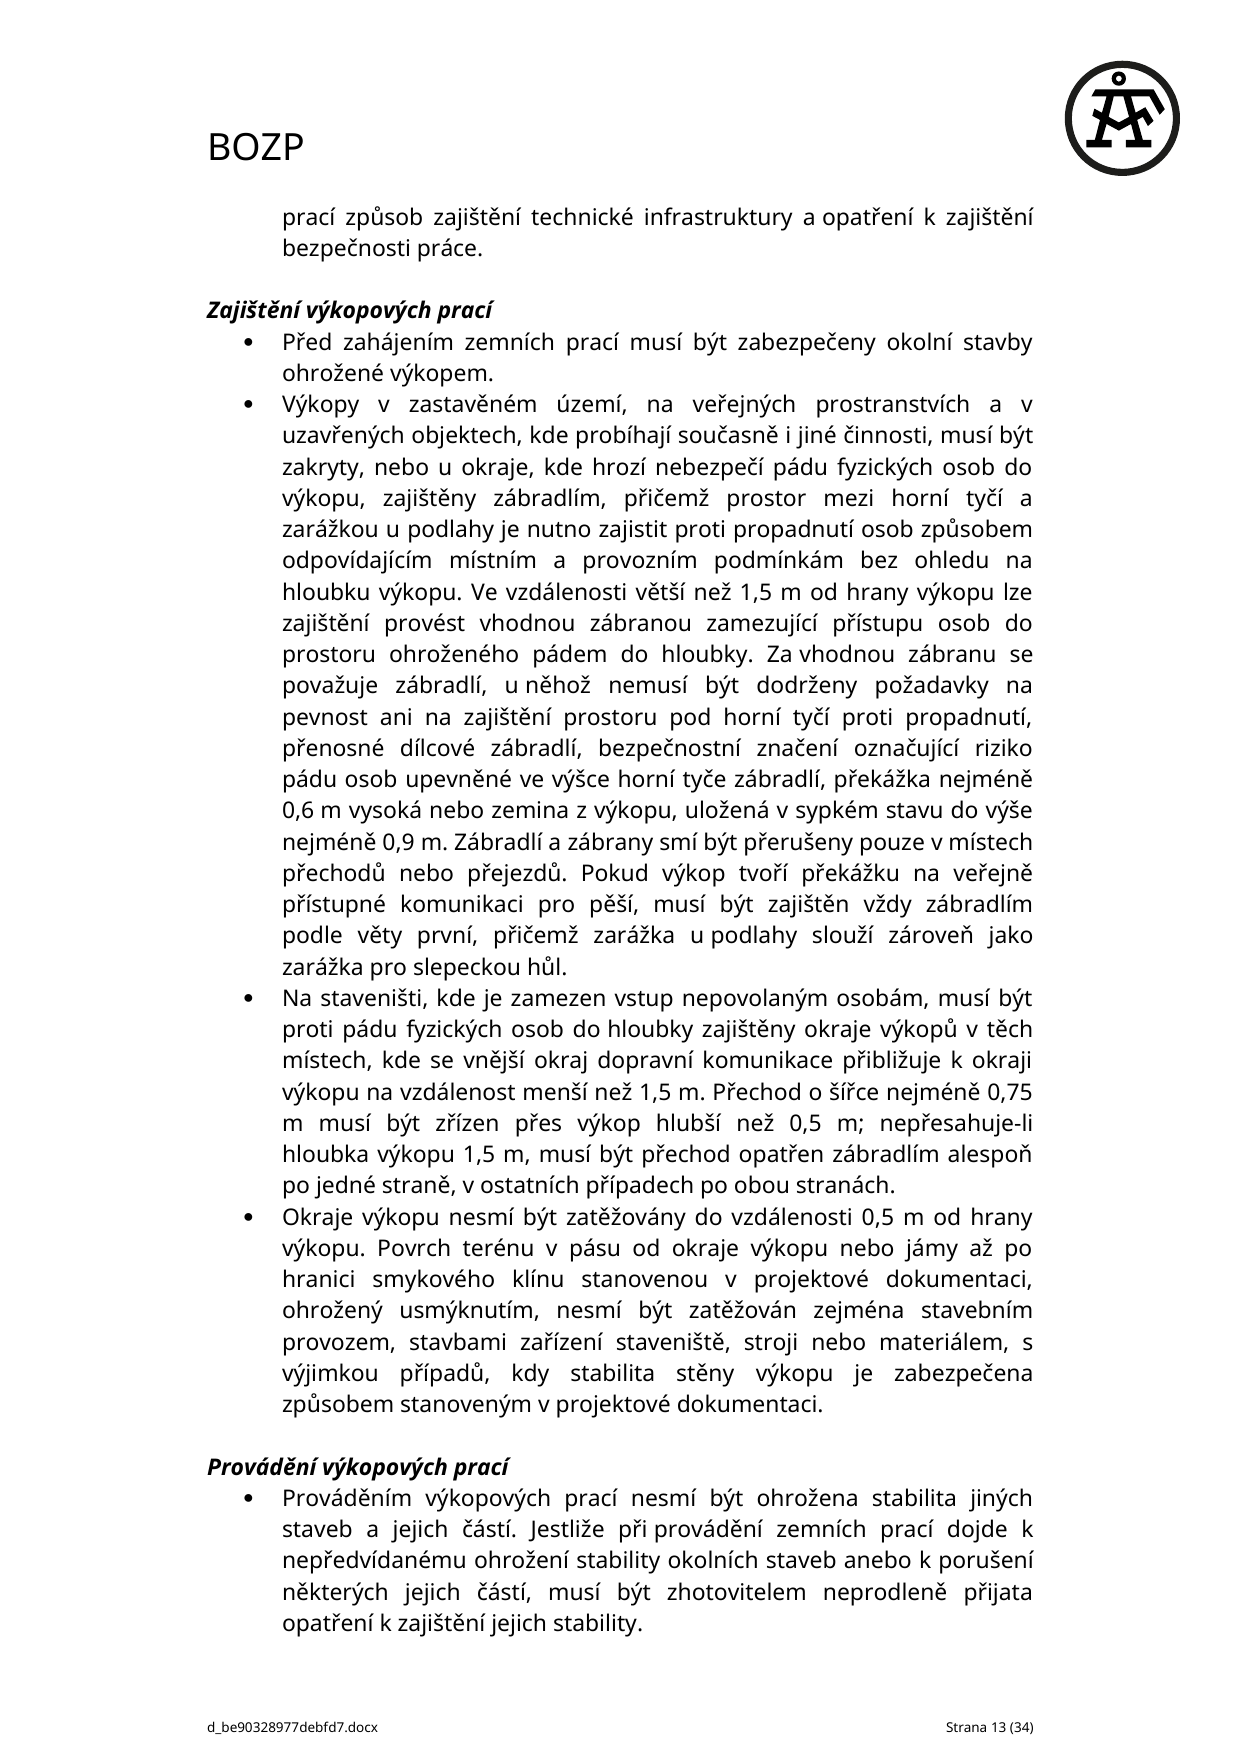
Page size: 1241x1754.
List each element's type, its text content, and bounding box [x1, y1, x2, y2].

text Zajištění výkopových prací [207, 294, 1034, 326]
list Na staveništi, kde je zamezen vstup nepovolaným osobám, musí být proti pádu fyzických osob do hloubky zajištěny okraje výkopů v těch místech, kde se vnější okraj dopravní komunikace přibližuje k okraji výkopu na vzdálenost menší než 1,5 m. Přechod o šířce nejméně 0,75 m musí být zřízen přes výkop hlubší než 0,5 m; nepřesahuje-li hloubka výkopu 1,5 m, musí být přechod opatřen zábradlím alespoň po jedné straně, v ostatních případech po obou stranách. [244, 982, 1034, 1201]
list Okraje výkopu nesmí být zatěžovány do vzdálenosti 0,5 m od hrany výkopu. Povrch terénu v pásu od okraje výkopu nebo jámy až po hranici smykového klínu stanovenou v projektové dokumentaci, ohrožený usmýknutím, nesmí být zatěžován zejména stavebním provozem, stavbami zařízení staveniště, stroji nebo materiálem, s výjimkou případů, kdy stabilita stěny výkopu je zabezpečena způsobem stanoveným v projektové dokumentaci. [244, 1201, 1034, 1419]
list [244, 201, 1034, 263]
list Výkopy v zastavěném území, na veřejných prostranstvích a v uzavřených objektech, kde probíhají současně i jiné činnosti, musí být zakryty, nebo u okraje, kde hrozí nebezpečí pádu fyzických osob do výkopu, zajištěny zábradlím, přičemž prostor mezi horní tyčí a zarážkou u podlahy je nutno zajistit proti propadnutí osob způsobem odpovídajícím místním a provozním podmínkám bez ohledu na hloubku výkopu. Ve vzdálenosti větší než 1,5 m od hrany výkopu lze zajištění provést vhodnou zábranou zamezující přístupu osob do prostoru ohroženého pádem do hloubky. Za vhodnou zábranu se považuje zábradlí, u něhož nemusí být dodrženy požadavky na pevnost ani na zajištění prostoru pod horní tyčí proti propadnutí, přenosné dílcové zábradlí, bezpečnostní značení označující riziko pádu osob upevněné ve výšce horní tyče zábradlí, překážka nejméně 0,6 m vysoká nebo zemina z výkopu, uložená v sypkém stavu do výše nejméně 0,9 m. Zábradlí a zábrany smí být přerušeny pouze v místech přechodů nebo přejezdů. Pokud výkop tvoří překážku na veřejně přístupné komunikaci pro pěší, musí být zajištěn vždy zábradlím podle věty první, přičemž zarážka u podlahy slouží zároveň jako zarážka pro slepeckou hůl. [244, 388, 1034, 982]
list Před zahájením zemních prací musí být zabezpečeny okolní stavby ohrožené výkopem. [244, 326, 1034, 388]
list Prováděním výkopových prací nesmí být ohrožena stabilita jiných staveb a jejich částí. Jestliže při provádění zemních prací dojde k nepředvídanému ohrožení stability okolních staveb anebo k porušení některých jejich částí, musí být zhotovitelem neprodleně přijata opatření k zajištění jejich stability. [244, 1482, 1034, 1638]
text Provádění výkopových prací [207, 1451, 1034, 1482]
